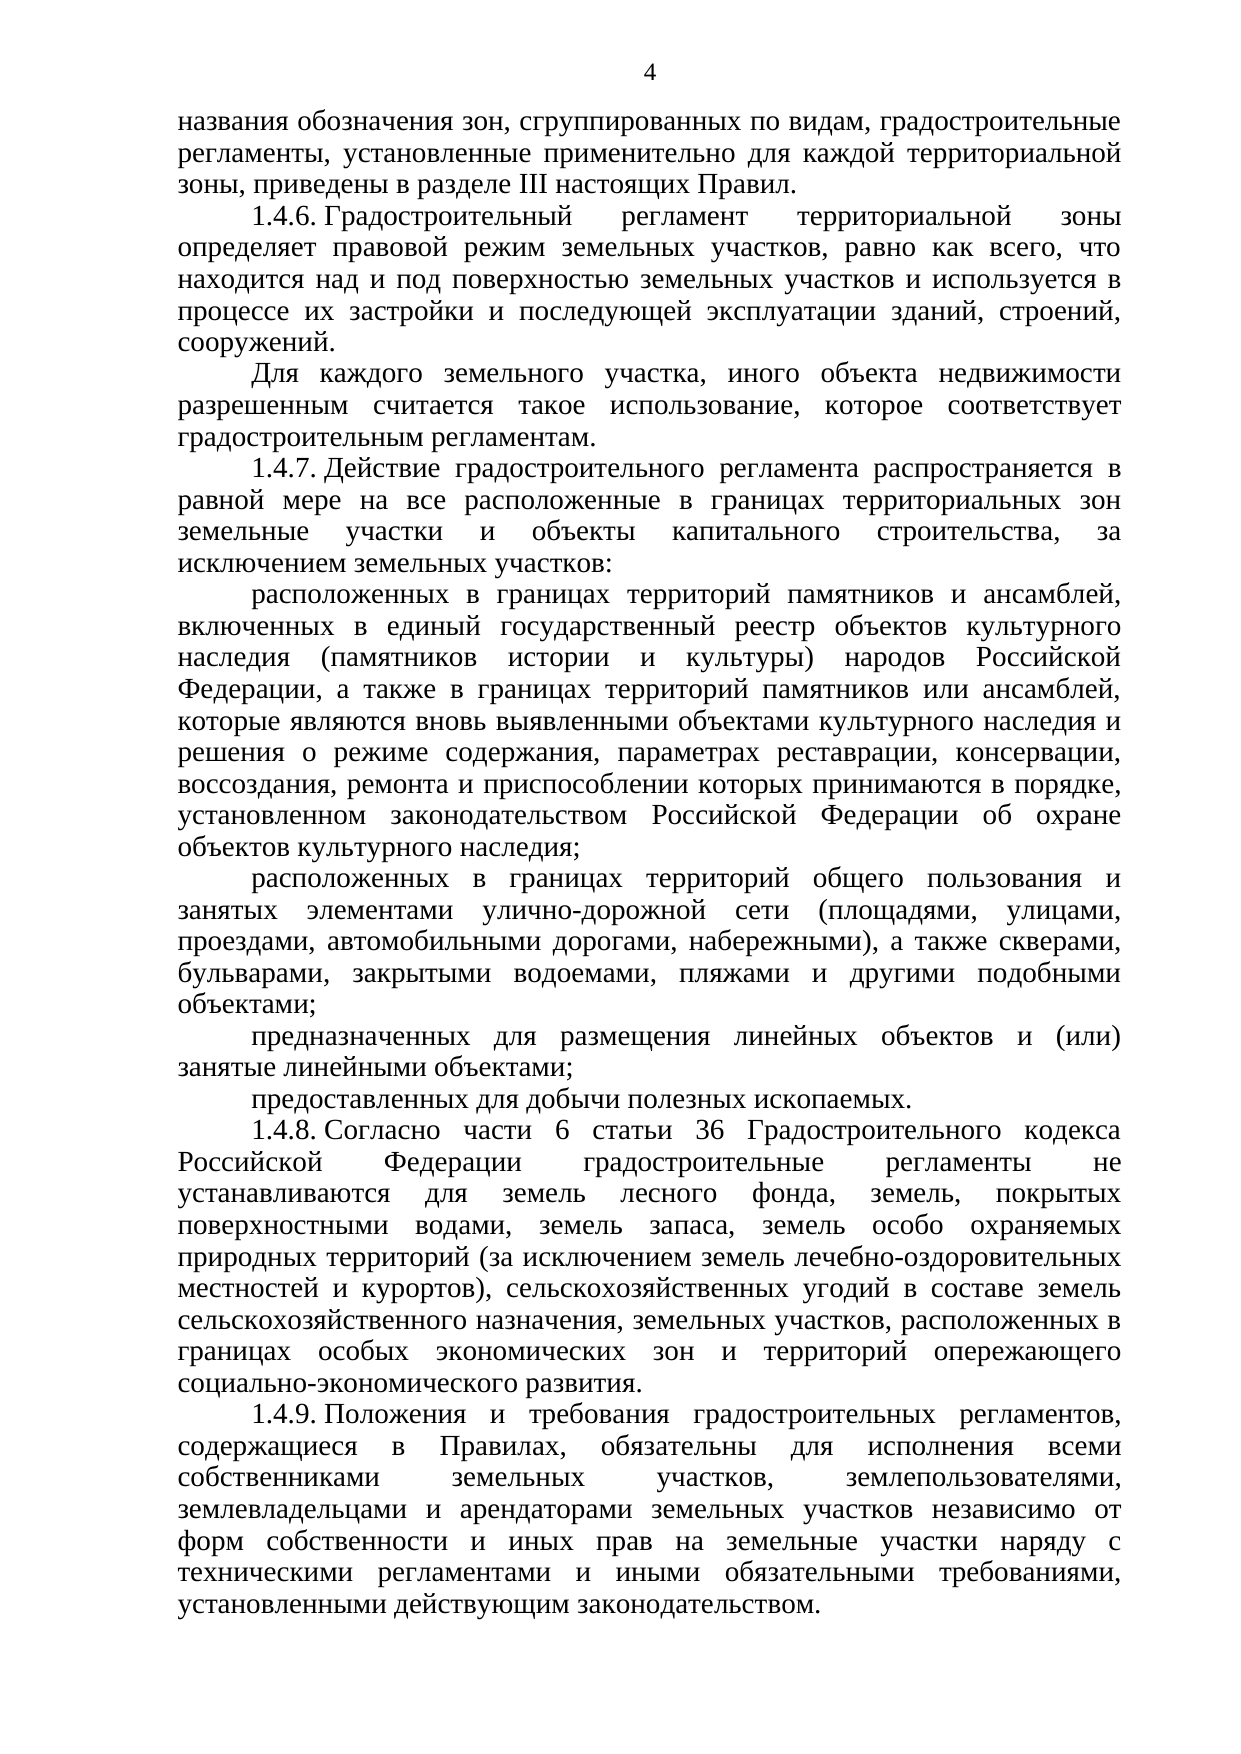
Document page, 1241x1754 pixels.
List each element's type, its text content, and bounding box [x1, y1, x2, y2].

text 1.4.6. Градостроительный регламент территориальной зоны определяет правовой режим земельных участков, равно как всего, что находится над и под поверхностью земельных участков и используется в процессе их застройки и последующей эксплуатации зданий, строений, сооружений. [177, 200, 1122, 358]
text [177, 105, 1122, 200]
text расположенных в границах территорий памятников и ансамблей, включенных в единый государственный реестр объектов культурного наследия (памятников истории и культуры) народов Российской Федерации, а также в границах территорий памятников или ансамблей, которые являются вновь выявленными объектами культурного наследия и решения о режиме содержания, параметрах реставрации, консервации, воссоздания, ремонта и приспособлении которых принимаются в порядке, установленном законодательством Российской Федерации об охране объектов культурного наследия; [177, 578, 1122, 862]
text 1.4.7. Действие градостроительного регламента распространяется в равной мере на все расположенные в границах территориальных зон земельные участки и объекты капитального строительства, за исключением земельных участков: [177, 452, 1122, 578]
text предоставленных для добычи полезных ископаемых. [177, 1083, 1122, 1114]
text 1.4.8. Согласно части 6 статьи 36 Градостроительного кодекса Российской Федерации градостроительные регламенты не устанавливаются для земель лесного фонда, земель, покрытых поверхностными водами, земель запаса, земель особо охраняемых природных территорий (за исключением земель лечебно-оздоровительных местностей и курортов), сельскохозяйственных угодий в составе земель сельскохозяйственного назначения, земельных участков, расположенных в границах особых экономических зон и территорий опережающего социально-экономического развития. [177, 1114, 1122, 1398]
text предназначенных для размещения линейных объектов и (или) занятые линейными объектами; [177, 1020, 1122, 1083]
text 1.4.9. Положения и требования градостроительных регламентов, содержащиеся в Правилах, обязательны для исполнения всеми собственниками земельных участков, землепользователями, землевладельцами и арендаторами земельных участков независимо от форм собственности и иных прав на земельные участки наряду с техническими регламентами и иными обязательными требованиями, установленными действующим законодательством. [177, 1398, 1122, 1619]
text Для каждого земельного участка, иного объекта недвижимости разрешенным считается такое использование, которое соответствует градостроительным регламентам. [177, 358, 1122, 452]
text расположенных в границах территорий общего пользования и занятых элементами улично-дорожной сети (площадями, улицами, проездами, автомобильными дорогами, набережными), а также скверами, бульварами, закрытыми водоемами, пляжами и другими подобными объектами; [177, 862, 1122, 1020]
